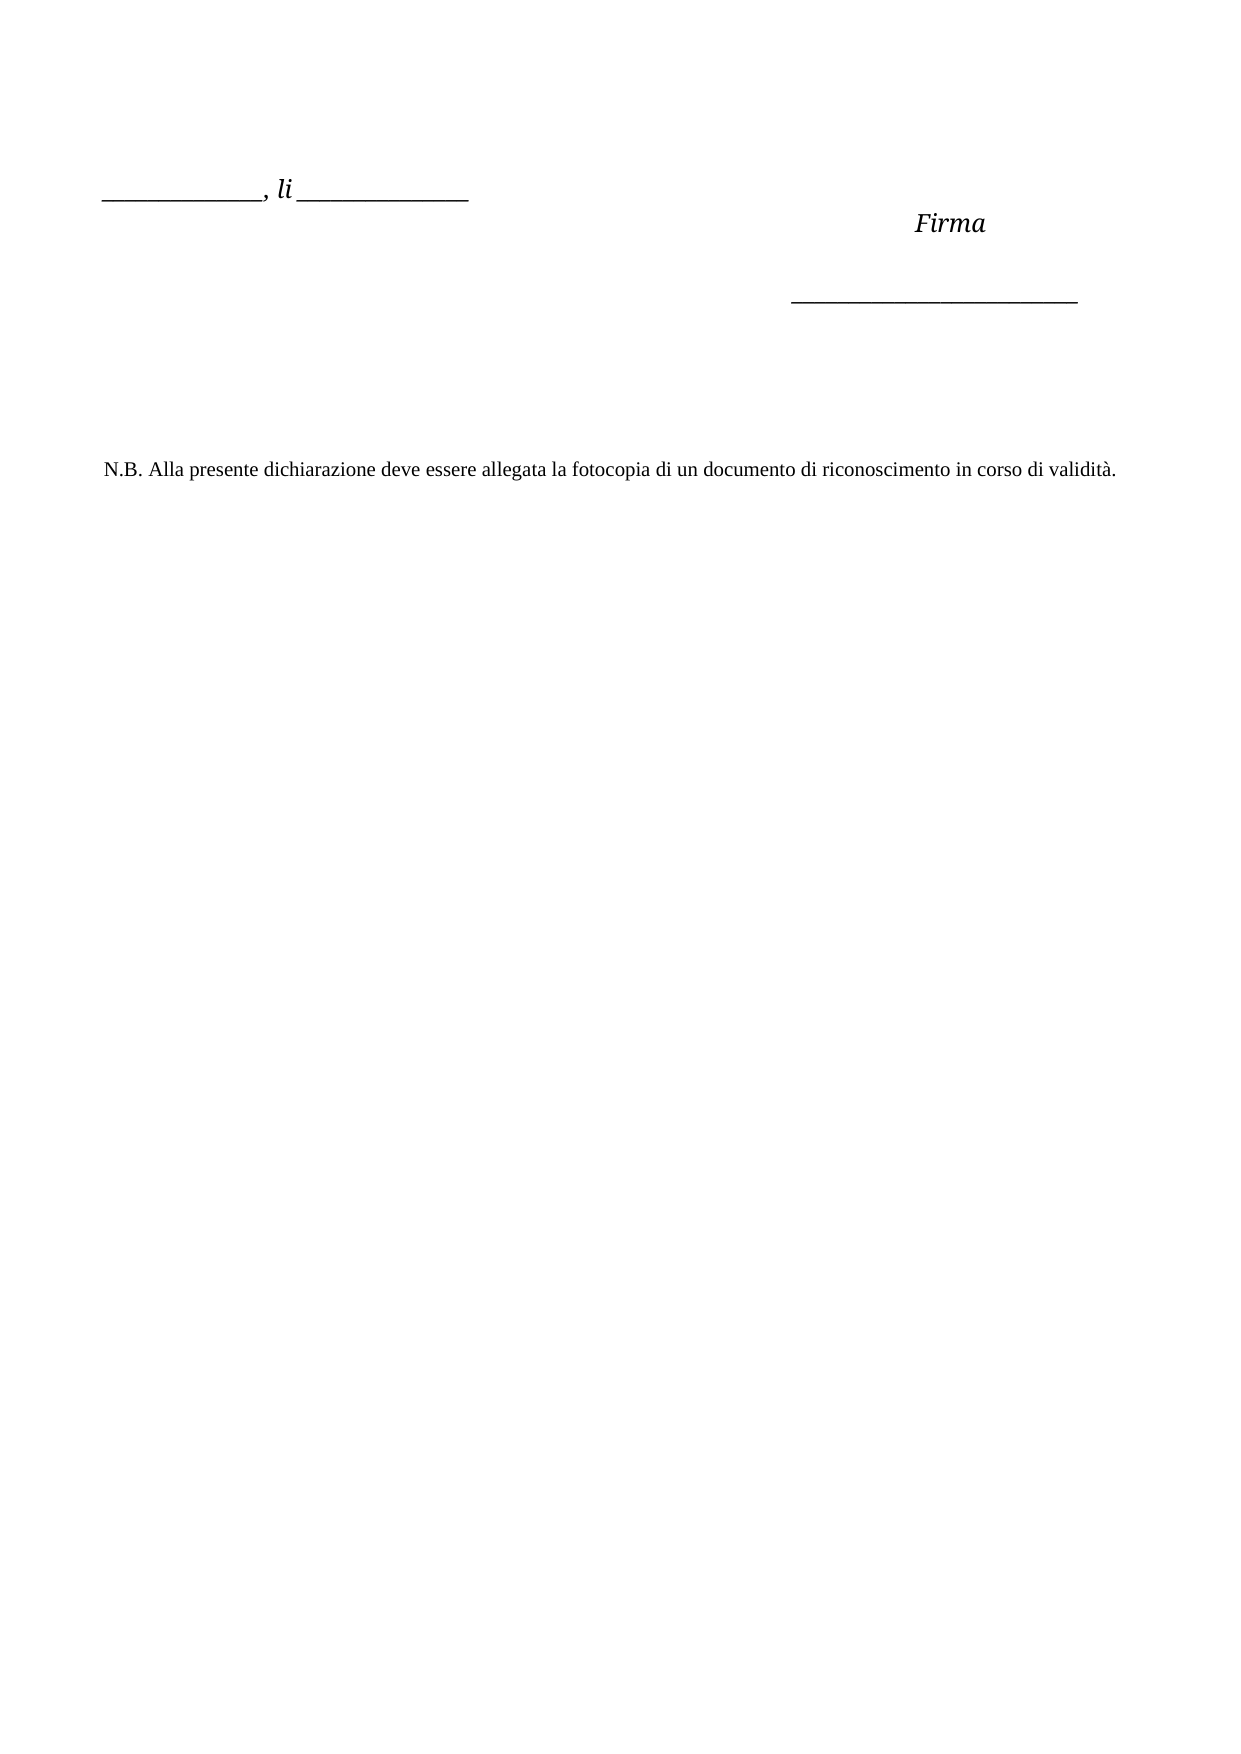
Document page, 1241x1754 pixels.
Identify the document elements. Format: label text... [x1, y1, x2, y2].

text N.B. Alla presente dichiarazione deve essere allegata la fotocopia di un documento di riconoscimento in corso di validità. [103, 457, 1137, 481]
text ______________, li _______________ [103, 172, 1137, 206]
text Firma [841, 206, 1137, 240]
text _________________________ [103, 274, 1137, 308]
